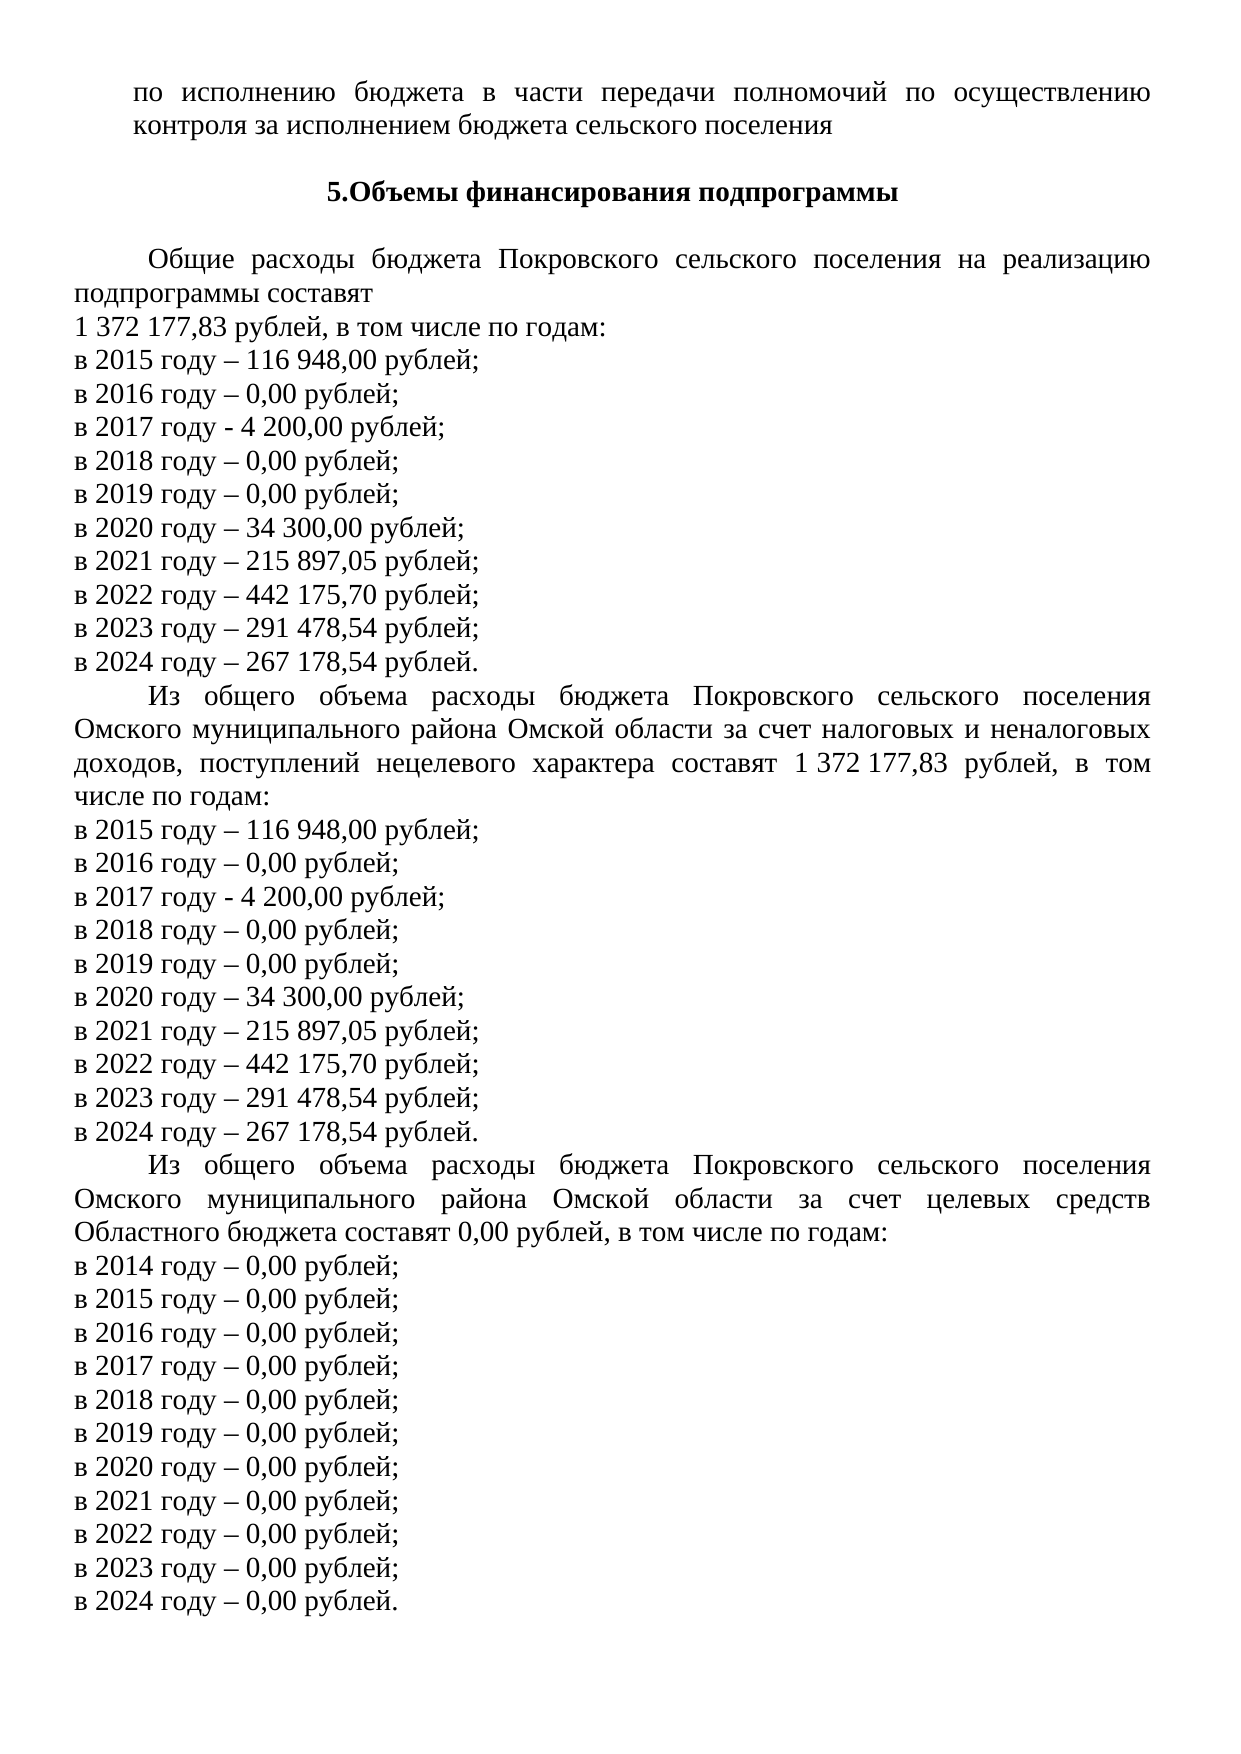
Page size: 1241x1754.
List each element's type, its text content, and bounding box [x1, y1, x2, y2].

text Из общего объема расходы бюджета Покровского сельского поселения Омского муниципального района Омской области за счет целевых средств Областного бюджета составят 0,00 рублей, в том числе по годам: [74, 1147, 1152, 1248]
text 5.Объемы финансирования подпрограммы [74, 174, 1152, 208]
text Общие расходы бюджета Покровского сельского поселения на реализацию подпрограммы составят [74, 242, 1152, 309]
text в 2020 году – 0,00 рублей; [74, 1449, 1152, 1483]
text в 2019 году – 0,00 рублей; [74, 946, 1152, 979]
text в 2024 году – 267 178,54 рублей. [74, 644, 1152, 678]
text в 2016 году – 0,00 рублей; [74, 845, 1152, 879]
text в 2016 году – 0,00 рублей; [74, 376, 1152, 409]
text в 2017 году - 4 200,00 рублей; [74, 879, 1152, 912]
text в 2023 году – 0,00 рублей; [74, 1550, 1152, 1583]
text в 2019 году – 0,00 рублей; [74, 1416, 1152, 1449]
text в 2022 году – 0,00 рублей; [74, 1516, 1152, 1550]
text в 2018 году – 0,00 рублей; [74, 912, 1152, 946]
text в 2019 году – 0,00 рублей; [74, 476, 1152, 510]
text в 2022 году – 442 175,70 рублей; [74, 577, 1152, 611]
text 1 372 177,83 рублей, в том числе по годам: [74, 309, 1152, 342]
text в 2015 году – 0,00 рублей; [74, 1281, 1152, 1315]
text в 2023 году – 291 478,54 рублей; [74, 611, 1152, 644]
text в 2017 году – 0,00 рублей; [74, 1348, 1152, 1382]
text в 2020 году – 34 300,00 рублей; [74, 979, 1152, 1013]
text в 2015 году – 116 948,00 рублей; [74, 812, 1152, 845]
text в 2017 году - 4 200,00 рублей; [74, 409, 1152, 443]
text в 2021 году – 0,00 рублей; [74, 1483, 1152, 1516]
text в 2015 году – 116 948,00 рублей; [74, 342, 1152, 376]
text в 2022 году – 442 175,70 рублей; [74, 1047, 1152, 1080]
text в 2014 году – 0,00 рублей; [74, 1248, 1152, 1281]
text в 2024 году – 267 178,54 рублей. [74, 1114, 1152, 1147]
text в 2021 году – 215 897,05 рублей; [74, 543, 1152, 577]
text Из общего объема расходы бюджета Покровского сельского поселения Омского муниципального района Омской области за счет налоговых и неналоговых доходов, поступлений нецелевого характера составят 1 372 177,83 рублей, в том числе по годам: [74, 678, 1152, 812]
text в 2018 году – 0,00 рублей; [74, 1382, 1152, 1416]
text в 2024 году – 0,00 рублей. [74, 1583, 1152, 1617]
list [133, 74, 1152, 141]
text в 2016 году – 0,00 рублей; [74, 1315, 1152, 1348]
text в 2023 году – 291 478,54 рублей; [74, 1080, 1152, 1114]
text в 2020 году – 34 300,00 рублей; [74, 510, 1152, 543]
text в 2018 году – 0,00 рублей; [74, 443, 1152, 476]
text в 2021 году – 215 897,05 рублей; [74, 1013, 1152, 1047]
